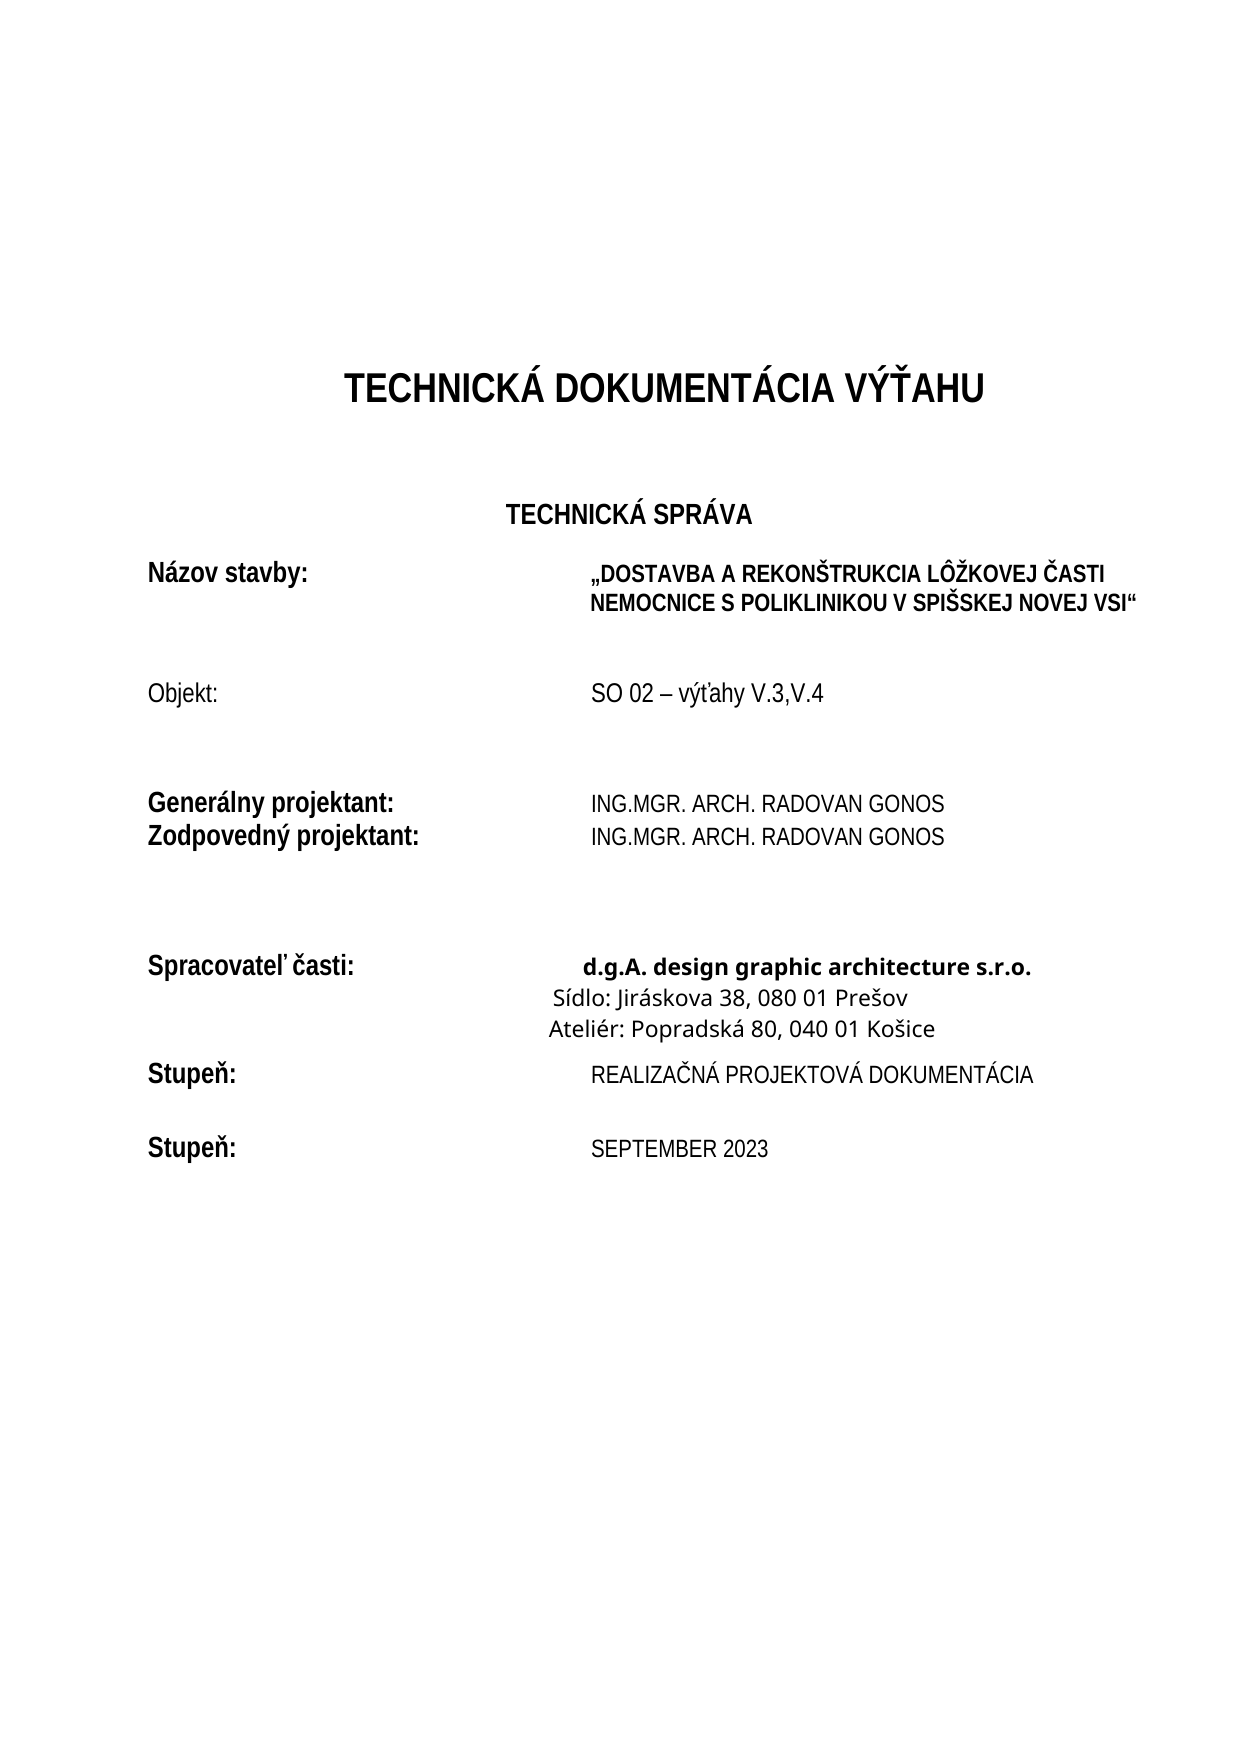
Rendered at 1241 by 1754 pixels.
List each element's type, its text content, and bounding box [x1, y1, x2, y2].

text Ateliér: Popradská 80, 040 01 Košice [148, 1013, 1181, 1044]
text Stupeň: REALIZAČNÁ PROJEKTOVÁ DOKUMENTÁCIA [148, 1056, 1181, 1090]
text Sídlo: Jiráskova 38, 080 01 Prešov [148, 982, 1181, 1013]
text Zodpovedný projektant: ING.MGR. ARCH. RADOVAN GONOS [148, 818, 1181, 852]
text NEMOCNICE S POLIKLINIKOU V SPIŠSKEJ NOVEJ VSI“ [148, 588, 1181, 617]
text Názov stavby: „DOSTAVBA A REKONŠTRUKCIA LÔŽKOVEJ ČASTI [148, 555, 1181, 588]
text Stupeň: SEPTEMBER 2023 [148, 1130, 1181, 1164]
text Spracovateľ časti: d.g.A. design graphic architecture s.r.o. [148, 948, 1181, 982]
text TECHNICKÁ SPRÁVA [148, 497, 1181, 531]
text Objekt: SO 02 – výťahy V.3,V.4 [148, 677, 1181, 708]
text Technická dokumentácia výťahu [148, 363, 1181, 411]
text Generálny projektant: ING.MGR. ARCH. RADOVAN GONOS [148, 785, 1181, 818]
